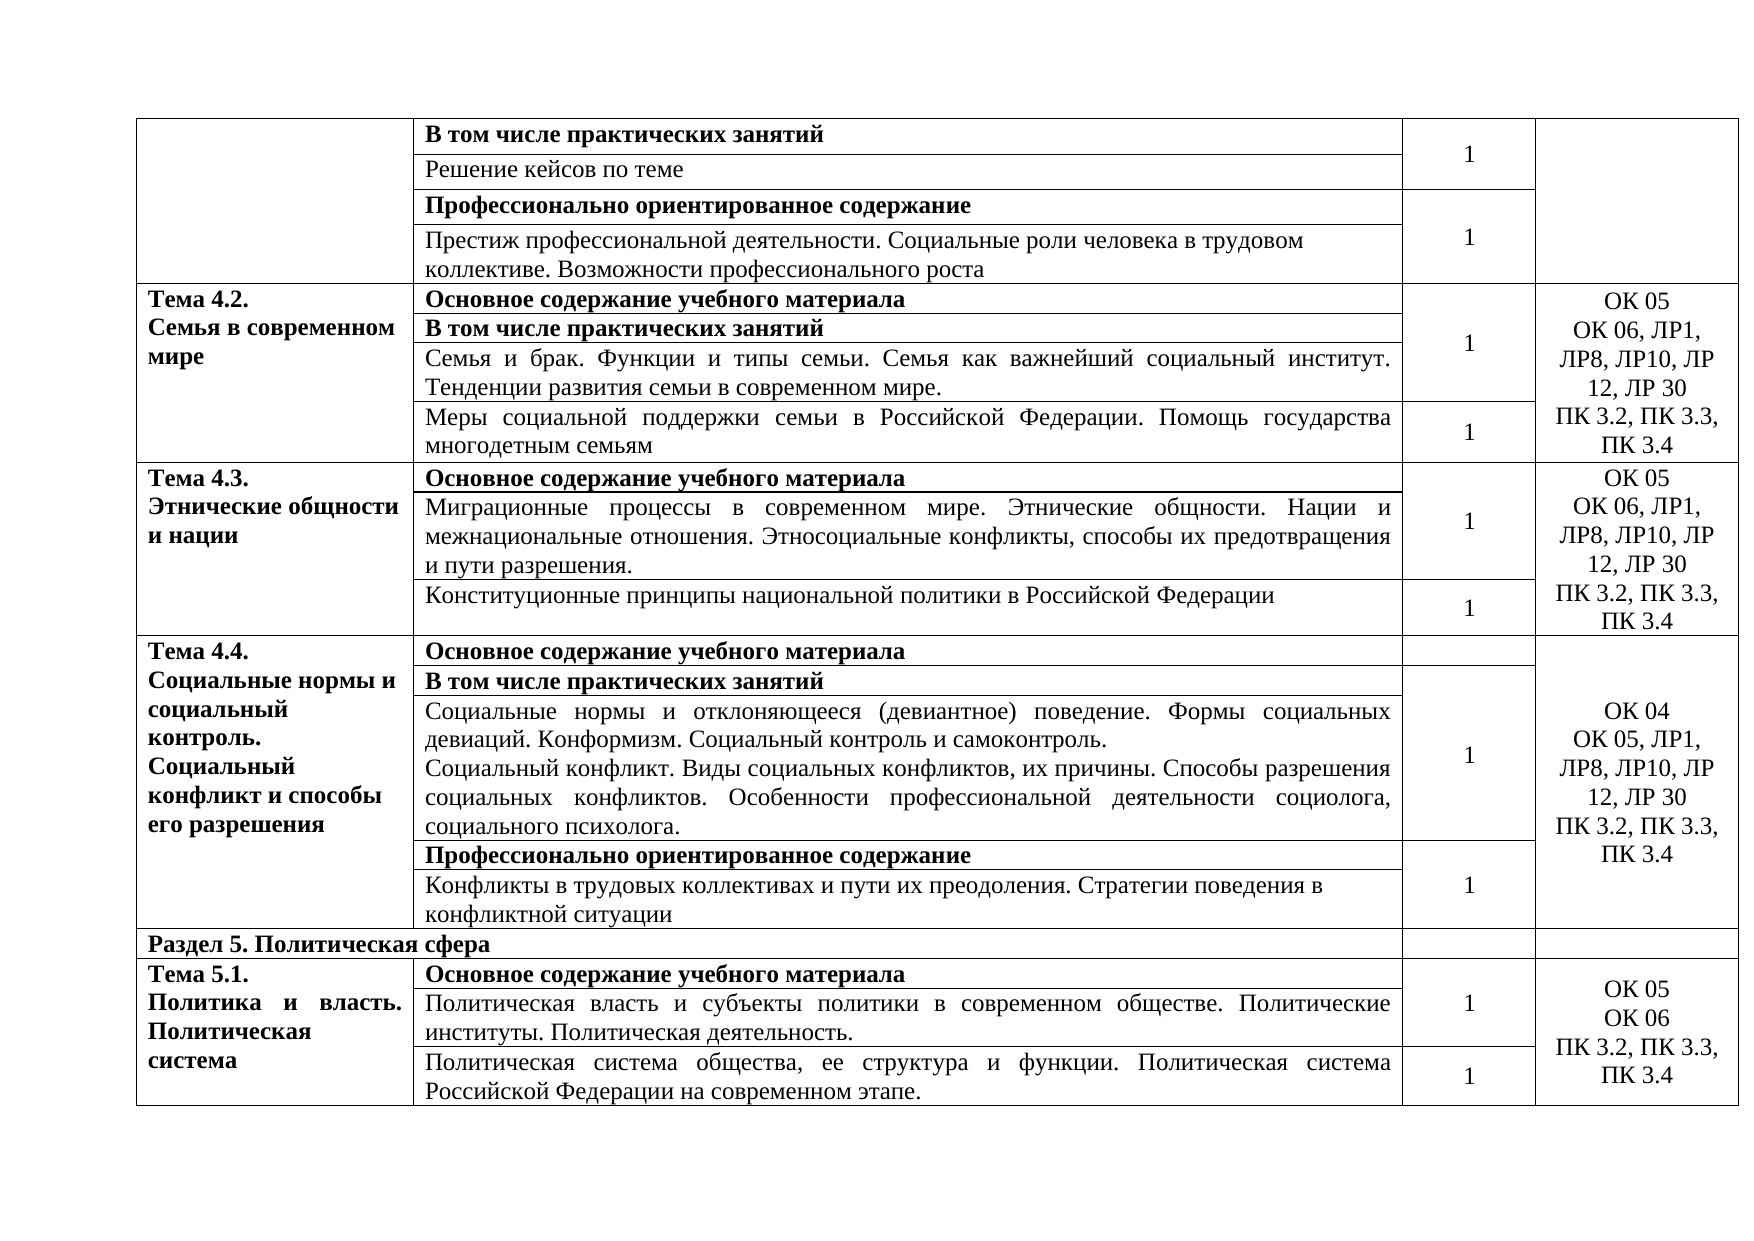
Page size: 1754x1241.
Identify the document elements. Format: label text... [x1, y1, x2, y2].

table_cell Тема 4.4. Социальные нормы и социальный контроль. Социальный конфликт и способы его разрешения [137, 636, 413, 928]
table_cell [1403, 636, 1535, 665]
table_cell Профессионально ориентированное содержание [414, 190, 1402, 224]
table_cell Миграционные процессы в современном мире. Этнические общности. Нации и межнациональные отношения. Этносоциальные конфликты, способы их предотвращения и пути разрешения. [633, 493, 1402, 579]
table_cell 1 [1403, 1047, 1535, 1104]
table_cell Основное содержание учебного материала [414, 284, 1402, 312]
table_cell 1 [1403, 841, 1535, 928]
table_cell Миграционные процессы в современном мире. Этнические общности. Нации и межнациональные отношения. Этносоциальные конфликты, способы их предотвращения и пути разрешения. [414, 493, 1008, 579]
table_cell Основное содержание учебного материала [414, 959, 1402, 987]
table_cell ОК 04 ОК 05, ЛР1, ЛР8, ЛР10, ЛР 12, ЛР 30 ПК 3.2, ПК 3.3, ПК 3.4 [1536, 636, 1738, 928]
table_cell 1 [1403, 190, 1535, 283]
table_cell Тема 4.3. Этнические общности и нации [137, 463, 413, 635]
table_cell Тема 5.1. Политика и власть. Политическая система [137, 959, 413, 1104]
table_cell Решение кейсов по теме [414, 155, 1402, 189]
table_cell 1 [1403, 119, 1535, 189]
table_cell Профессионально ориентированное содержание [414, 841, 1402, 869]
table_cell 1 [1403, 463, 1535, 579]
table_cell Политическая власть и субъекты политики в современном обществе. Политические институты. Политическая деятельность. [414, 989, 1402, 1046]
table_cell В том числе практических занятий [414, 119, 1402, 153]
table_cell Социальные нормы и отклоняющееся (девиантное) поведение. Формы социальных девиаций. Конформизм. Социальный контроль и самоконтроль. Социальный конфликт. Виды социальных конфликтов, их причины. Способы разрешения социальных конфликтов. Особенности профессиональной деятельности социолога, социального психолога. [414, 696, 1402, 839]
table_cell Конституционные принципы национальной политики в Российской Федерации [414, 580, 1402, 635]
table_cell 1 [1403, 666, 1535, 839]
table_cell Тема 4.2. Семья в современном мире [137, 284, 413, 462]
table_cell Основное содержание учебного материала [414, 463, 1402, 491]
table_cell [1536, 929, 1738, 958]
table_cell Политическая система общества, ее структура и функции. Политическая система Российской Федерации на современном этапе. [414, 1047, 1402, 1104]
table_cell В том числе практических занятий [414, 666, 1402, 695]
table_cell ОК 05 ОК 06 ПК 3.2, ПК 3.3, ПК 3.4 [1536, 959, 1738, 1104]
table_cell Конфликты в трудовых коллективах и пути их преодоления. Стратегии поведения в конфликтной ситуации [414, 870, 1402, 928]
table_cell 1 [1403, 402, 1535, 462]
table_cell 1 [1403, 284, 1535, 401]
table_cell [1403, 929, 1535, 958]
table_cell Меры социальной поддержки семьи в Российской Федерации. Помощь государства многодетным семьям [414, 402, 1402, 462]
table_cell В том числе практических занятий [414, 314, 1402, 342]
table_cell Семья и брак. Функции и типы семьи. Семья как важнейший социальный институт. Тенденции развития семьи в современном мире. [942, 343, 1402, 401]
table_cell Основное содержание учебного материала [414, 636, 1402, 665]
table_cell Престиж профессиональной деятельности. Социальные роли человека в трудовом коллективе. Возможности профессионального роста [414, 225, 1402, 283]
table_cell ОК 05 ОК 06, ЛР1, ЛР8, ЛР10, ЛР 12, ЛР 30 ПК 3.2, ПК 3.3, ПК 3.4 [1536, 284, 1738, 462]
table_cell Раздел 5. Политическая сфера [137, 929, 1402, 958]
table_cell 1 [1403, 959, 1535, 1046]
table_cell 1 [1403, 580, 1535, 635]
table_cell ОК 05 ОК 06, ЛР1, ЛР8, ЛР10, ЛР 12, ЛР 30 ПК 3.2, ПК 3.3, ПК 3.4 [1536, 463, 1738, 635]
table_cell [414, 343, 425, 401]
